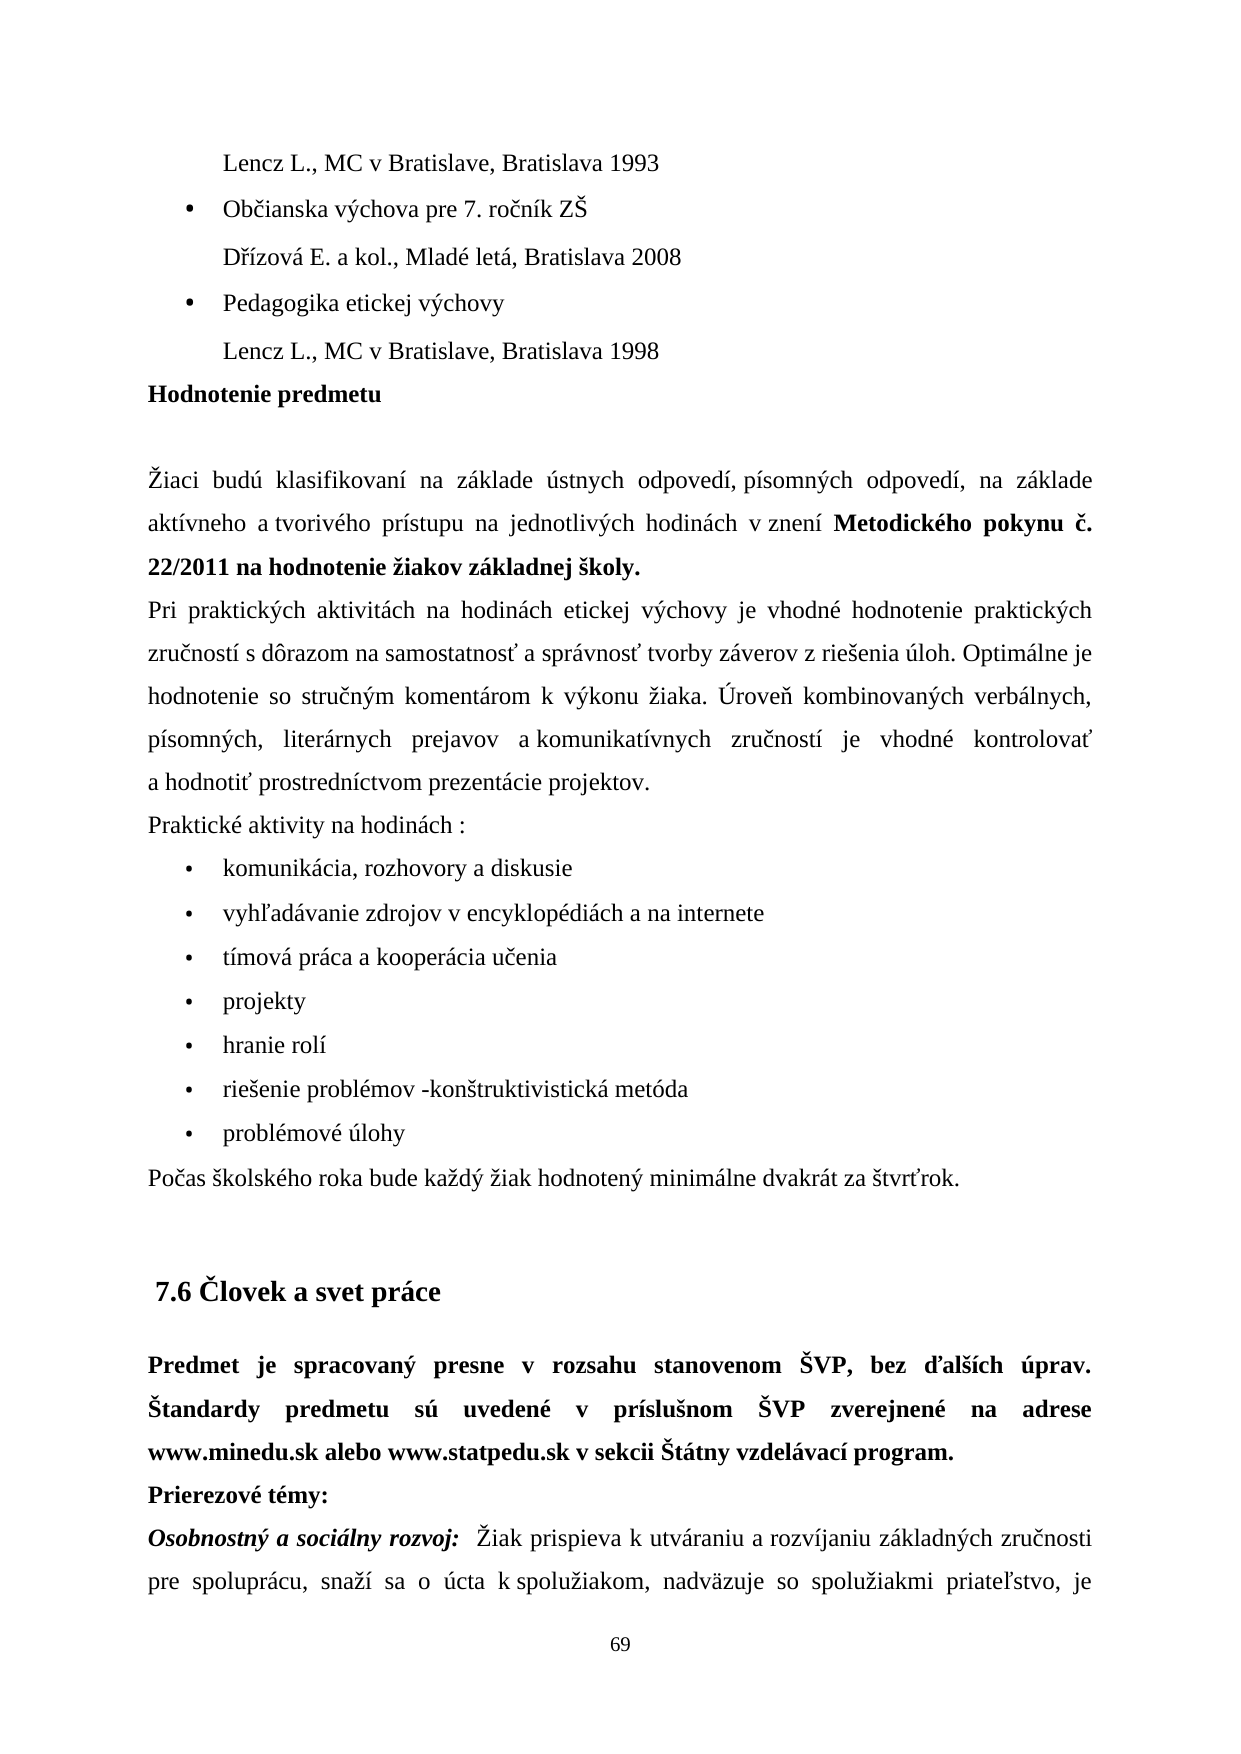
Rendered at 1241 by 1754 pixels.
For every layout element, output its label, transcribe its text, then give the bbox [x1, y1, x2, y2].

list Občianska výchova pre 7. ročník ZŠ [185, 191, 1093, 225]
list Lencz L., MC v Bratislave, Bratislava 1993 [223, 148, 1093, 176]
list Pedagogika etickej výchovy [185, 285, 1093, 319]
text Pri praktických aktivitách na hodinách etickej výchovy je vhodné hodnotenie praktických zručností s dôrazom na samostatnosť a správnosť tvorby záverov z riešenia úloh. Optimálne je hodnotenie so stručným komentárom k výkonu žiaka. Úroveň kombinovaných verbálnych, písomných, literárnych prejavov a komunikatívnych zručností je vhodné kontrolovať a hodnotiť prostredníctvom prezentácie projektov. [148, 595, 1093, 796]
list riešenie problémov -konštruktivistická metóda [185, 1074, 1093, 1104]
text Praktické aktivity na hodinách : [148, 810, 1093, 839]
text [148, 1523, 1093, 1595]
text Hodnotenie predmetu [148, 379, 1093, 408]
list problémové úlohy [185, 1118, 1093, 1148]
list Dřízová E. a kol., Mladé letá, Bratislava 2008 [223, 242, 1093, 271]
text Počas školského roka bude každý žiak hodnotený minimálne dvakrát za štvrťrok. [148, 1163, 1093, 1191]
list Lencz L., MC v Bratislave, Bratislava 1998 [223, 336, 1093, 365]
list vyhľadávanie zdrojov v encyklopédiách a na internete [185, 898, 1093, 927]
subtitle 7.6 Človek a svet práce [148, 1274, 1093, 1307]
list komunikácia, rozhovory a diskusie [185, 853, 1093, 883]
text Predmet je spracovaný presne v rozsahu stanovenom ŠVP, bez ďalších úprav. Štandardy predmetu sú uvedené v príslušnom ŠVP zverejnené na adrese www.minedu.sk alebo www.statpedu.sk v sekcii Štátny vzdelávací program. [148, 1351, 1093, 1466]
list hranie rolí [185, 1030, 1093, 1059]
text Prierezové témy: [148, 1480, 1093, 1509]
list projekty [185, 986, 1093, 1015]
list tímová práca a kooperácia učenia [185, 942, 1093, 971]
text Žiaci budú klasifikovaní na základe ústnych odpovedí, písomných odpovedí, na základe aktívneho a tvorivého prístupu na jednotlivých hodinách v znení Metodického pokynu č. 22/2011 na hodnotenie žiakov základnej školy. [148, 465, 1093, 580]
